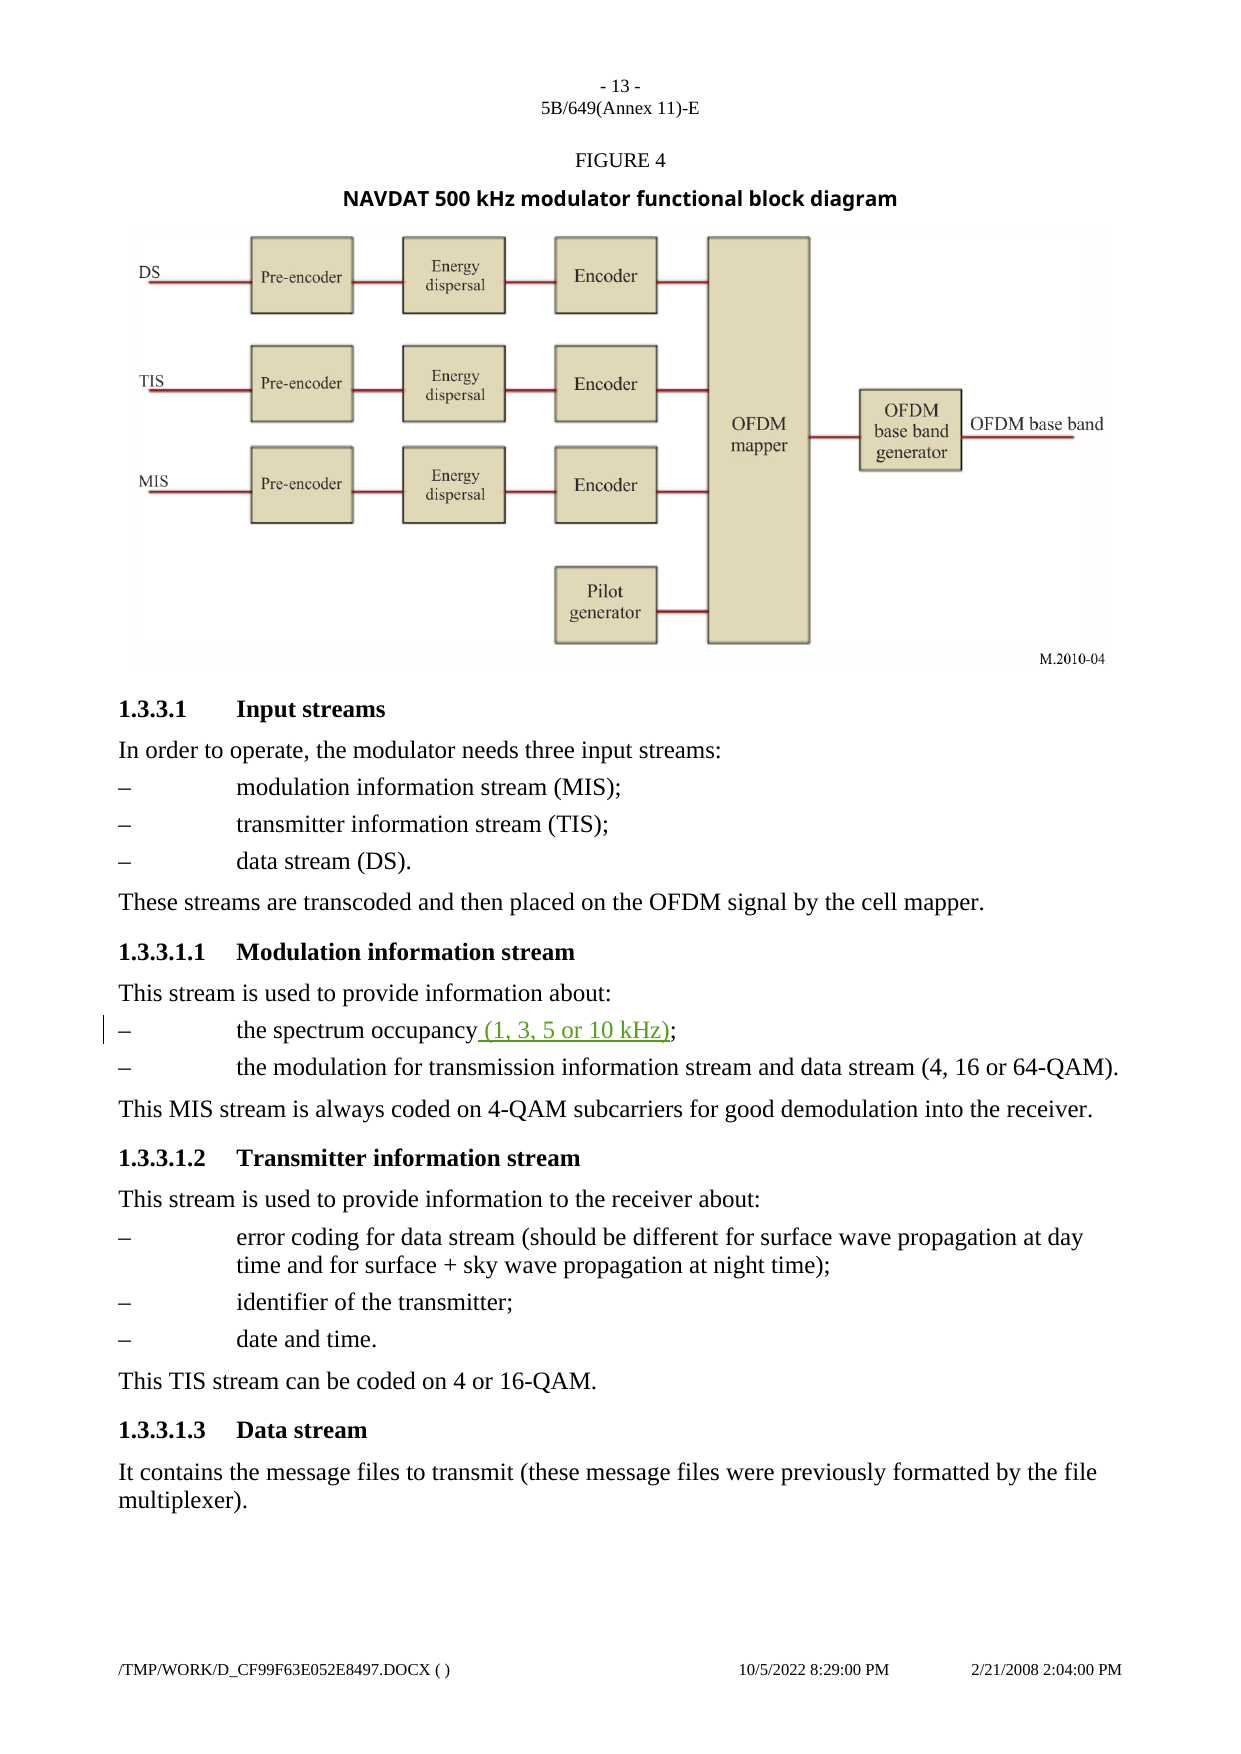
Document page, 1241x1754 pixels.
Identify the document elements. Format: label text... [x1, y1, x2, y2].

text This TIS stream can be coded on 4 or 16-QAM. [118, 1366, 1122, 1394]
text This MIS stream is always coded on 4-QAM subcarriers for good demodulation into the receiver. [118, 1094, 1122, 1122]
title NAVDAT 500 kHz modulator functional block diagram [118, 184, 1122, 213]
text It contains the message files to transmit (these message files were previously formatted by the file multiplexer). [118, 1457, 1122, 1514]
subtitle 1.3.3.1.2 Transmitter information stream [118, 1143, 1122, 1172]
text – error coding for data stream (should be different for surface wave propagation at day time and for surface + sky wave propagation at night time); [118, 1222, 1122, 1279]
text This stream is used to provide information about: [118, 978, 1122, 1007]
text – transmitter information stream (TIS); [118, 809, 1122, 838]
subtitle 1.3.3.1.1 Modulation information stream [118, 937, 1122, 966]
text – the spectrum occupancy; [118, 1015, 1122, 1044]
text This stream is used to provide information to the receiver about: [118, 1184, 1122, 1213]
subtitle 1.3.3.1.3 Data stream [118, 1415, 1122, 1444]
text – data stream (DS). [118, 846, 1122, 875]
subtitle 1.3.3.1 Input streams [118, 694, 1122, 722]
text – date and time. [118, 1324, 1122, 1353]
text – the modulation for transmission information stream and data stream (4, 16 or 64-QAM). [118, 1052, 1122, 1081]
picture [131, 225, 1109, 669]
text Figure 4 [118, 148, 1122, 172]
text These streams are transcoded and then placed on the OFDM signal by the cell mapper. [118, 887, 1122, 916]
text – identifier of the transmitter; [118, 1287, 1122, 1316]
text – modulation information stream (MIS); [118, 772, 1122, 801]
text In order to operate, the modulator needs three input streams: [118, 735, 1122, 764]
